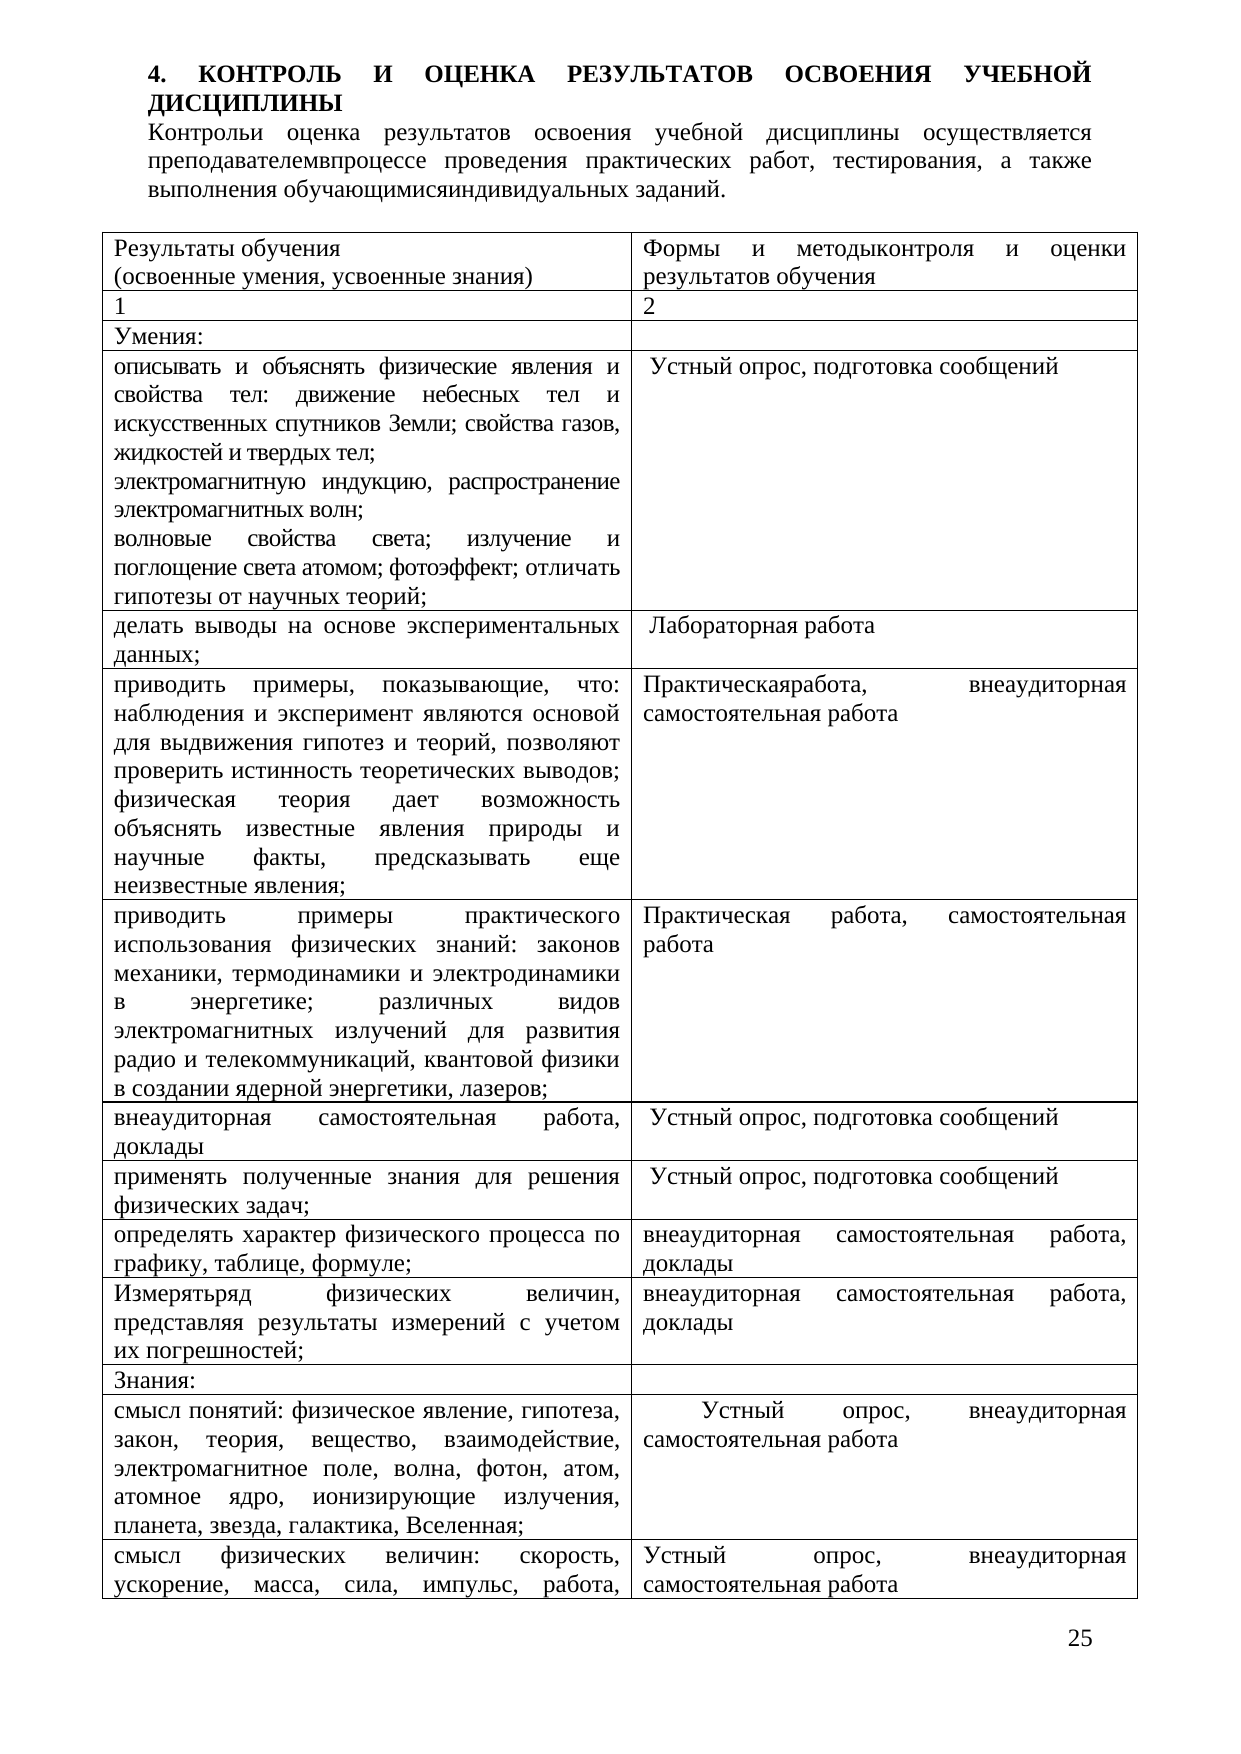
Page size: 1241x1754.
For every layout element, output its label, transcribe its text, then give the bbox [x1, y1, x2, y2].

table_header Формы и методыконтроля и оценки результатов обучения [632, 233, 1137, 290]
subtitle Контрольи оценка результатов освоения учебной дисциплины осуществляется преподавателемвпроцессе проведения практических работ, тестирования, а также выполнения обучающимисяиндивидуальных заданий. [148, 117, 1092, 203]
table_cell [103, 1540, 631, 1597]
table_cell Устный опрос, подготовка сообщений [632, 1161, 1137, 1218]
table_cell внеаудиторная самостоятельная работа, доклады [103, 1103, 631, 1160]
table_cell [632, 1540, 1137, 1597]
table_cell Практическая работа, самостоятельная работа [632, 900, 1137, 1101]
table_cell делать выводы на основе экспериментальных данных; [103, 611, 631, 668]
table_cell 2 [632, 291, 1137, 320]
table_cell Лабораторная работа [632, 611, 1137, 668]
table_cell Знания: [103, 1365, 631, 1394]
table_cell приводить примеры практического использования физических знаний: законов механики, термодинамики и электродинамики в энергетике; различных видов электромагнитных излучений для развития радио и телекоммуникаций, квантовой физики в создании ядерной энергетики, лазеров; [103, 900, 631, 1101]
table_cell Устный опрос, подготовка сообщений [632, 351, 1137, 609]
subtitle 4. Контроль и оценка результатов освоения УЧЕБНОЙ Дисциплины [148, 59, 1092, 117]
table_cell Устный опрос, подготовка сообщений [632, 1103, 1137, 1160]
table_cell 1 [103, 291, 631, 320]
table_cell определять характер физического процесса по графику, таблице, формуле; [103, 1220, 631, 1277]
table_cell описывать и объяснять физические явления и свойства тел: движение небесных тел и искусственных спутников Земли; свойства газов, жидкостей и твердых тел; электромагнитную индукцию, распространение электромагнитных волн; волновые свойства света; излучение и поглощение света атомом; фотоэффект; отличать гипотезы от научных теорий; [103, 351, 631, 609]
table_cell внеаудиторная самостоятельная работа, доклады [632, 1278, 1137, 1364]
table_cell [632, 1365, 1137, 1394]
table_cell применять полученные знания для решения физических задач; [103, 1161, 631, 1218]
table_cell Умения: [103, 321, 631, 350]
table_cell [632, 321, 1137, 350]
table_cell Практическаяработа, внеаудиторная самостоятельная работа [632, 669, 1137, 899]
table_cell Устный опрос, внеаудиторная самостоятельная работа [632, 1395, 1137, 1539]
table_cell смысл понятий: физическое явление, гипотеза, закон, теория, вещество, взаимодействие, электромагнитное поле, волна, фотон, атом, атомное ядро, ионизирующие излучения, планета, звезда, галактика, Вселенная; [103, 1395, 631, 1539]
table_cell Измерятьряд физических величин, представляя результаты измерений с учетом их погрешностей; [103, 1278, 631, 1364]
table_cell внеаудиторная самостоятельная работа, доклады [632, 1220, 1137, 1277]
table_header Результаты обучения (освоенные умения, усвоенные знания) [103, 233, 631, 290]
table_cell приводить примеры, показывающие, что: наблюдения и эксперимент являются основой для выдвижения гипотез и теорий, позволяют проверить истинность теоретических выводов; физическая теория дает возможность объяснять известные явления природы и научные факты, предсказывать еще неизвестные явления; [103, 669, 631, 899]
